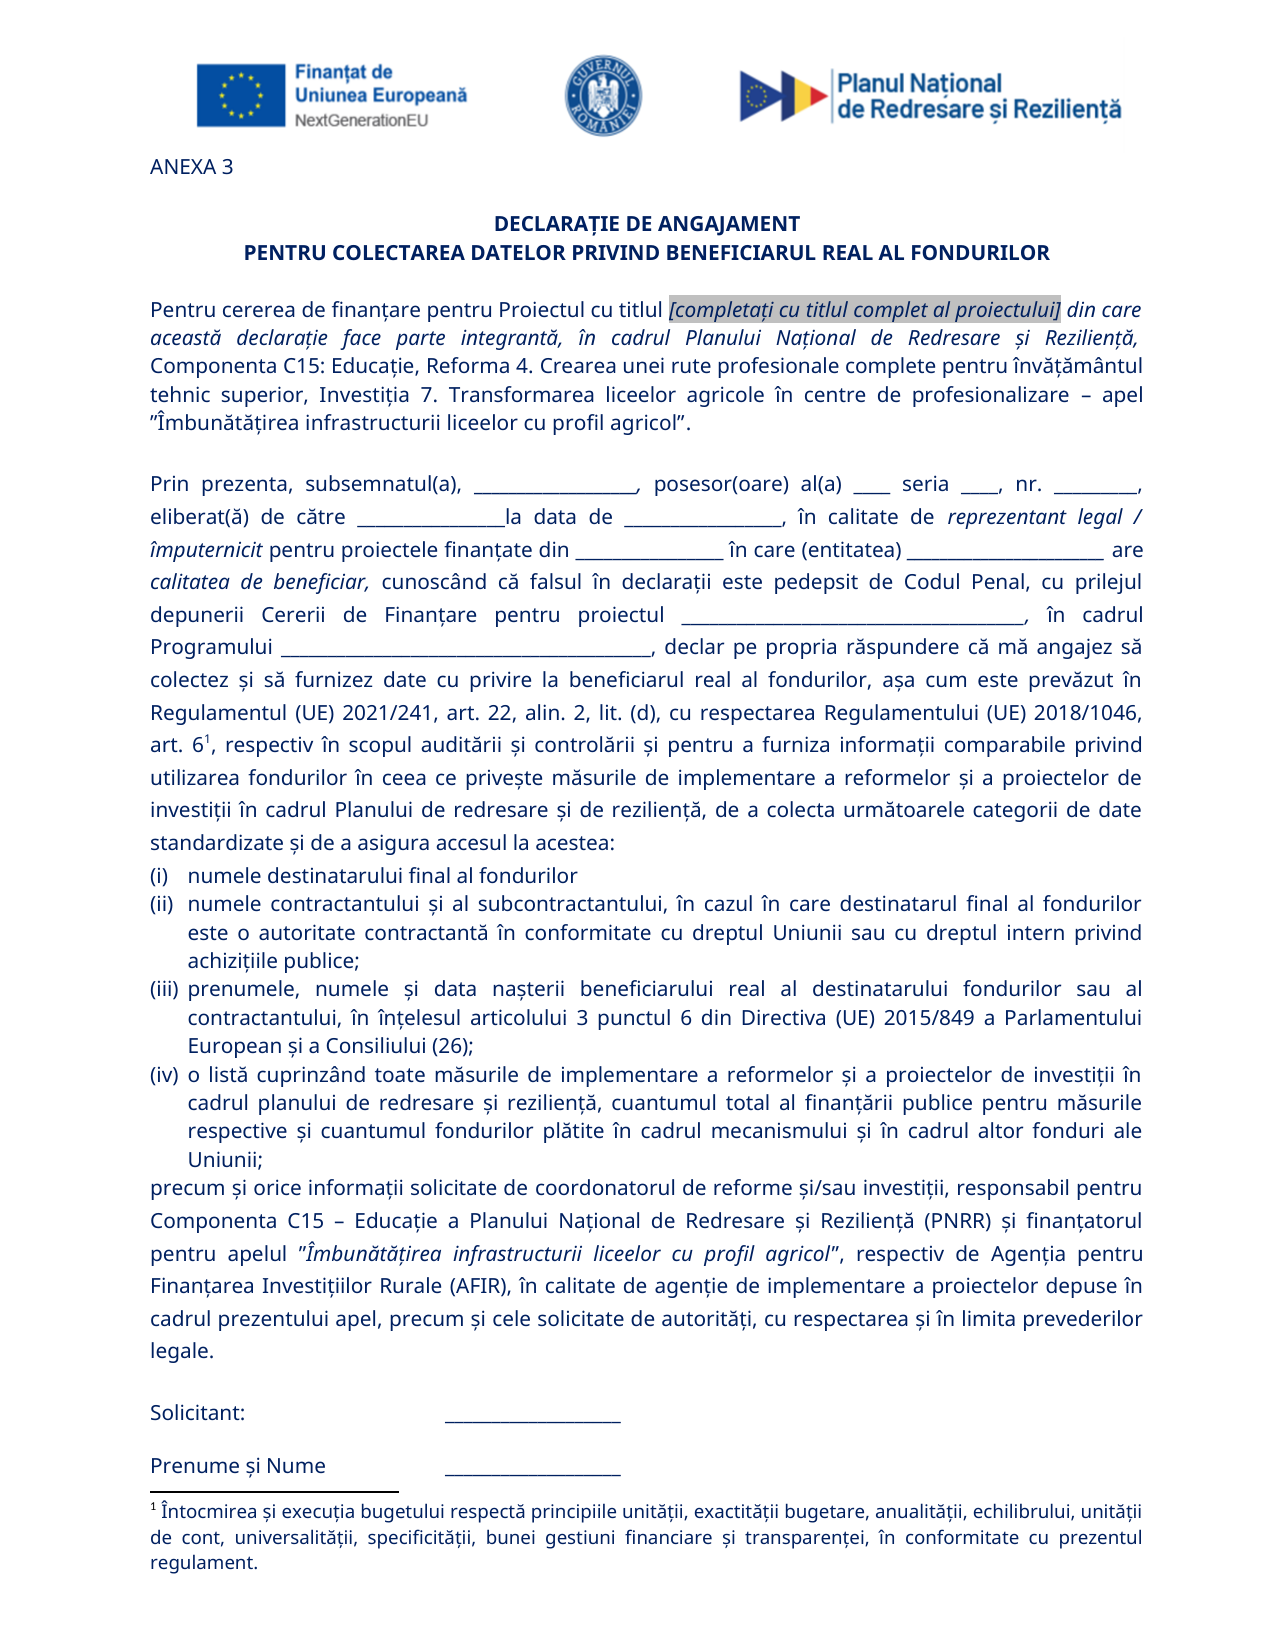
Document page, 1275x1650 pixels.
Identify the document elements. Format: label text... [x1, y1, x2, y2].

text DECLARAŢIE DE ANGAJAMENT [150, 209, 1144, 238]
list prenumele, numele și data nașterii beneficiarului real al destinatarului fondurilor sau al contractantului, în înțelesul articolului 3 punctul 6 din Directiva (UE) 2015/849 a Parlamentului European și a Consiliului (26); [150, 974, 1144, 1060]
text PENTRU COLECTAREA DATELOR PRIVIND BENEFICIARUL REAL AL FONDURILOR [150, 238, 1144, 266]
text precum și orice informații solicitate de coordonatorul de reforme și/sau investiții, responsabil pentru Componenta C15 – Educație a Planului Național de Redresare și Reziliență (PNRR) și finanțatorul pentru apelul ”Îmbunătățirea infrastructurii liceelor cu profil agricol”, respectiv de Agenția pentru Finanțarea Investițiilor Rurale (AFIR), în calitate de agenție de implementare a proiectelor depuse în cadrul prezentului apel, precum și cele solicitate de autorități, cu respectarea și în limita prevederilor legale. [150, 1173, 1144, 1365]
picture [150, 37, 1125, 153]
text Pentru cererea de finanțare pentru Proiectul cu titlul [completați cu titlul complet al proiectului] din care această declarație face parte integrantă, în cadrul Planului Național de Redresare și Reziliență, Componenta C15: Educație, Reforma 4. Crearea unei rute profesionale complete pentru învățământul tehnic superior, Investiția 7. Transformarea liceelor agricole în centre de profesionalizare – apel ”Îmbunătățirea infrastructurii liceelor cu profil agricol”. [150, 295, 1144, 437]
list o listă cuprinzând toate măsurile de implementare a reformelor și a proiectelor de investiții în cadrul planului de redresare și reziliență, cuantumul total al finanțării publice pentru măsurile respective și cuantumul fondurilor plătite în cadrul mecanismului și în cadrul altor fonduri ale Uniunii; [150, 1060, 1144, 1173]
text ANEXA 3 [150, 152, 1144, 181]
list numele destinatarului final al fondurilor [150, 861, 1144, 889]
text Prenume și Nume ___________________ [150, 1451, 1144, 1479]
text Solicitant: ___________________ [150, 1398, 1144, 1426]
list numele contractantului și al subcontractantului, în cazul în care destinatarul final al fondurilor este o autoritate contractantă în conformitate cu dreptul Uniunii sau cu dreptul intern privind achizițiile publice; [150, 889, 1144, 974]
text Prin prezenta, subsemnatul(a), ___________________, posesor(oare) al(a) ____ seria ____, nr. _________, eliberat(ă) de către ________________la data de _________________, în calitate de reprezentant legal / împuternicit pentru proiectele finanțate din ________________ în care (entitatea) ________________________ are calitatea de beneficiar, cunoscând că falsul în declarații este pedepsit de Codul Penal, cu prilejul depunerii Cererii de Finanțare pentru proiectul _____________________________________, în cadrul Programului ________________________________________, declar pe propria răspundere că mă angajez să colectez și să furnizez date cu privire la beneficiarul real al fondurilor, așa cum este prevăzut în Regulamentul (UE) 2021/241, art. 22, alin. 2, lit. (d), cu respectarea Regulamentului (UE) 2018/1046, art. 6, respectiv în scopul auditării și controlării și pentru a furniza informații comparabile privind utilizarea fondurilor în ceea ce privește măsurile de implementare a reformelor și a proiectelor de investiții în cadrul Planului de redresare și de reziliență, de a colecta următoarele categorii de date standardizate și de a asigura accesul la acestea: [150, 469, 1144, 857]
